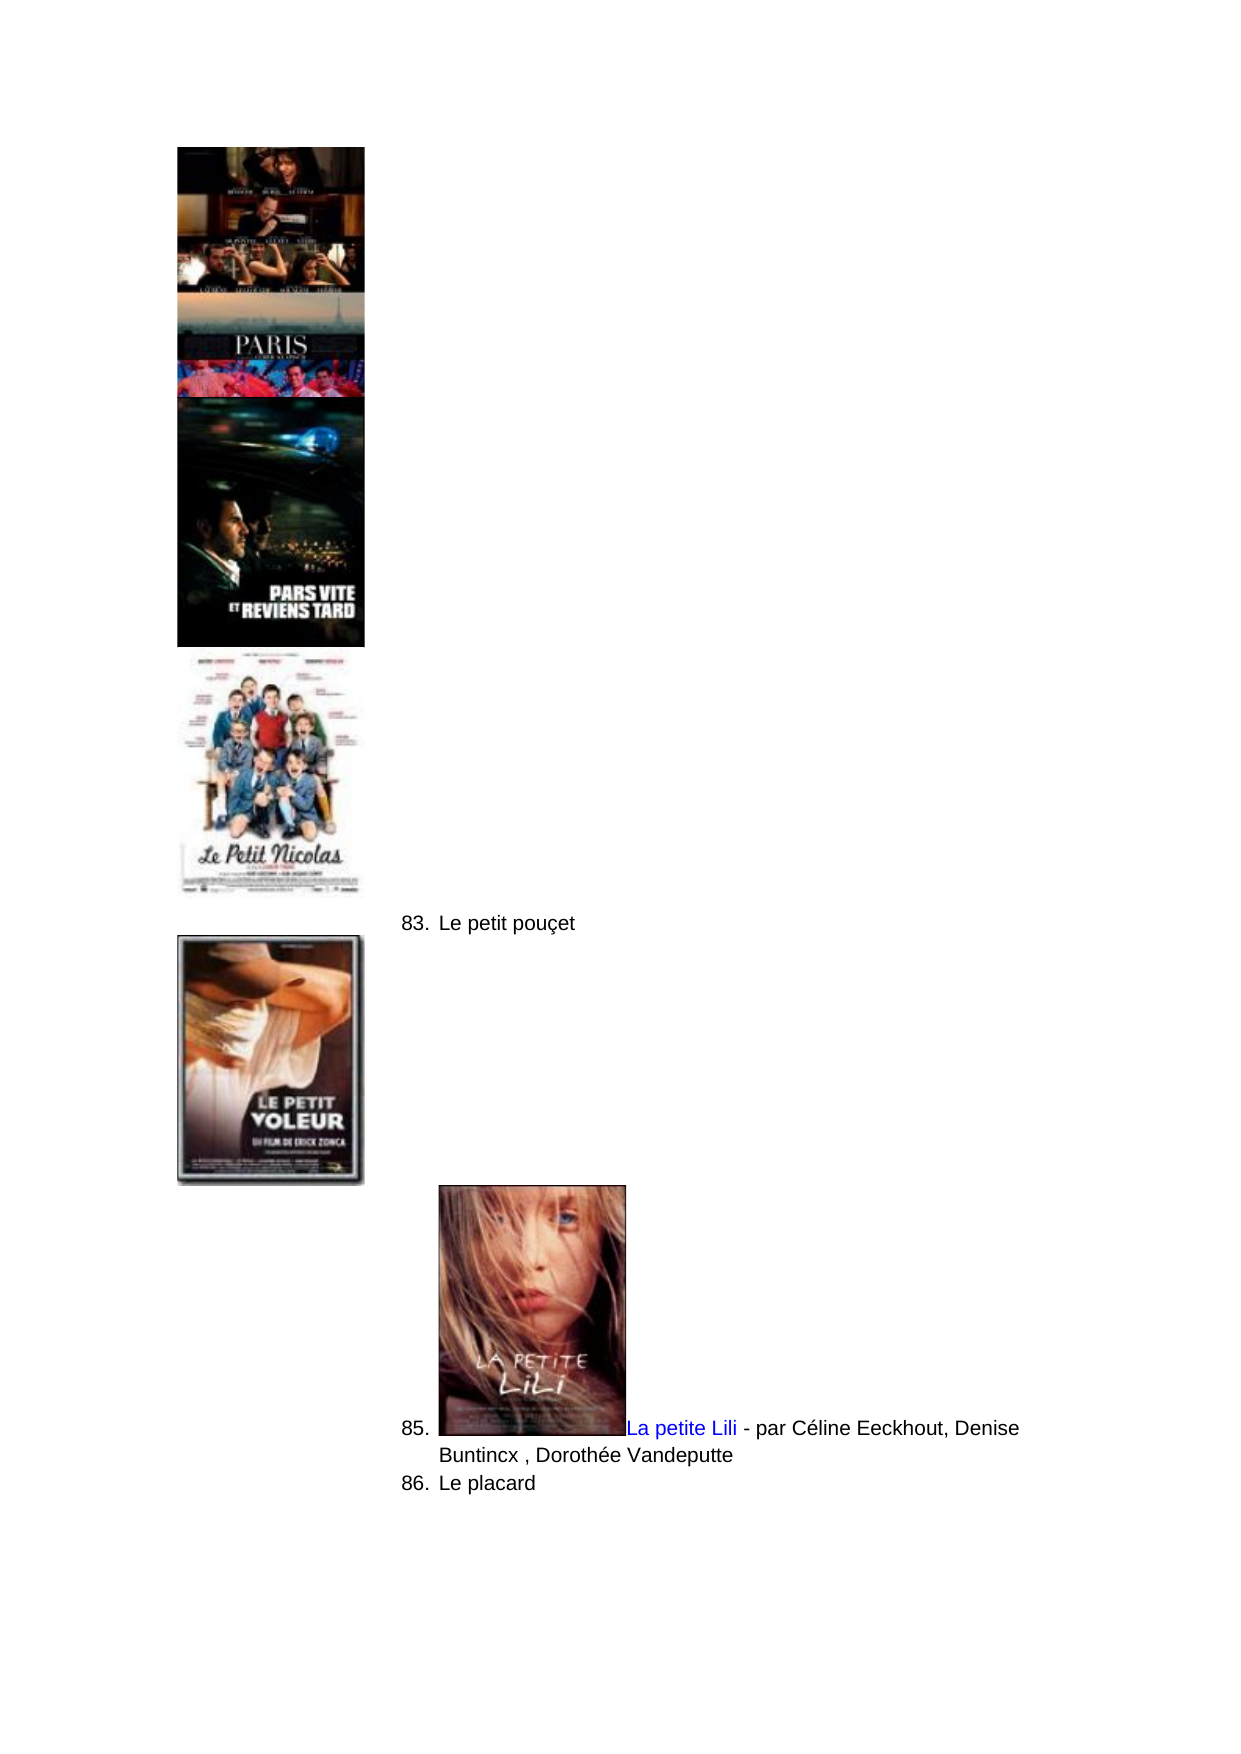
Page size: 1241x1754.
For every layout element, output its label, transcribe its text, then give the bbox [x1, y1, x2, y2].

picture [177, 147, 365, 898]
picture [438, 1185, 627, 1436]
list Le placard [401, 1471, 1063, 1494]
picture [177, 935, 365, 1186]
list Le petit pouçet [401, 898, 1063, 935]
